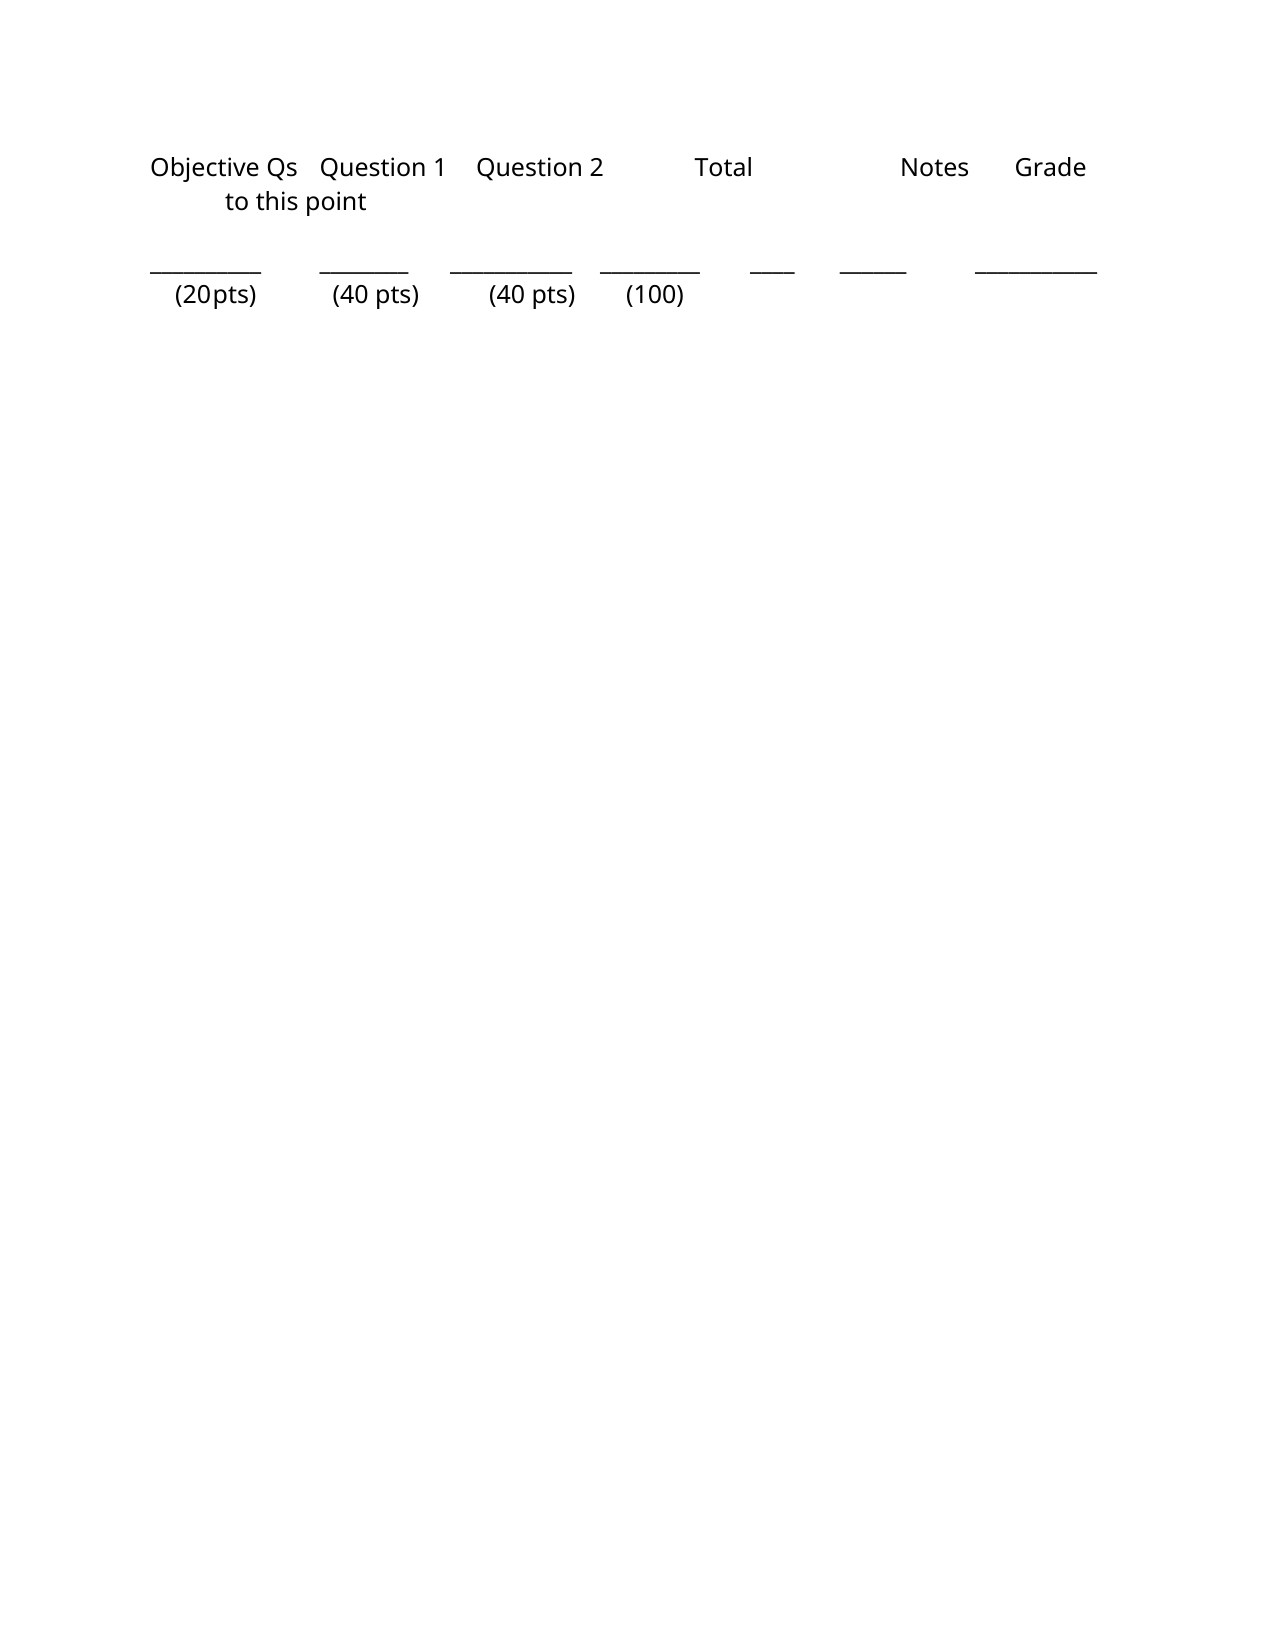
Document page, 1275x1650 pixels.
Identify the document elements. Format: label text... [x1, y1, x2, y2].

text __________ ________ ___________ _________ ____ ______ ___________ [150, 243, 1125, 277]
list pts) (40 pts) (40 pts) (100) [175, 277, 1125, 311]
text Objective Qs Question 1 Question 2 Total Notes Grade to this point [150, 150, 1125, 218]
